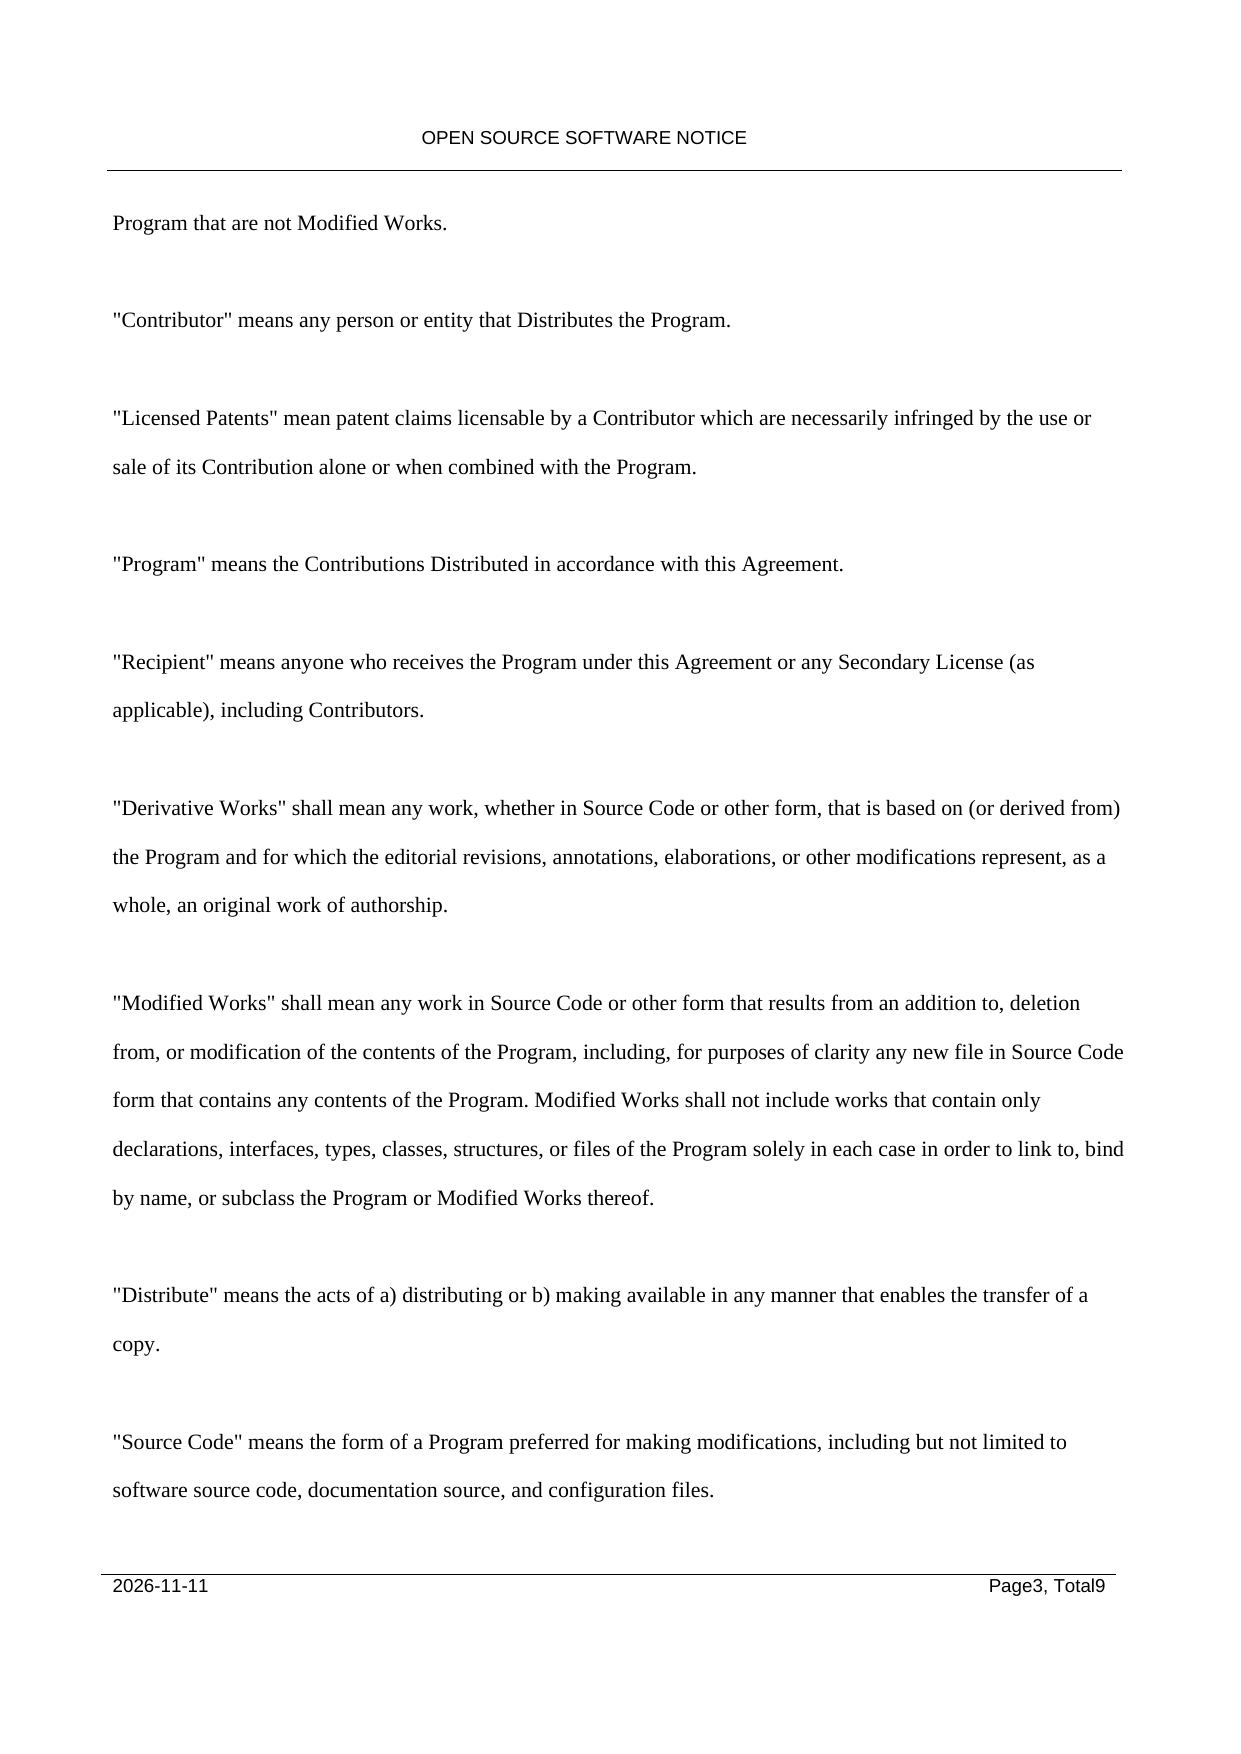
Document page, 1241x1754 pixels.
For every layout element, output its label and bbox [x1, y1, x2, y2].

text [112, 206, 1128, 1506]
